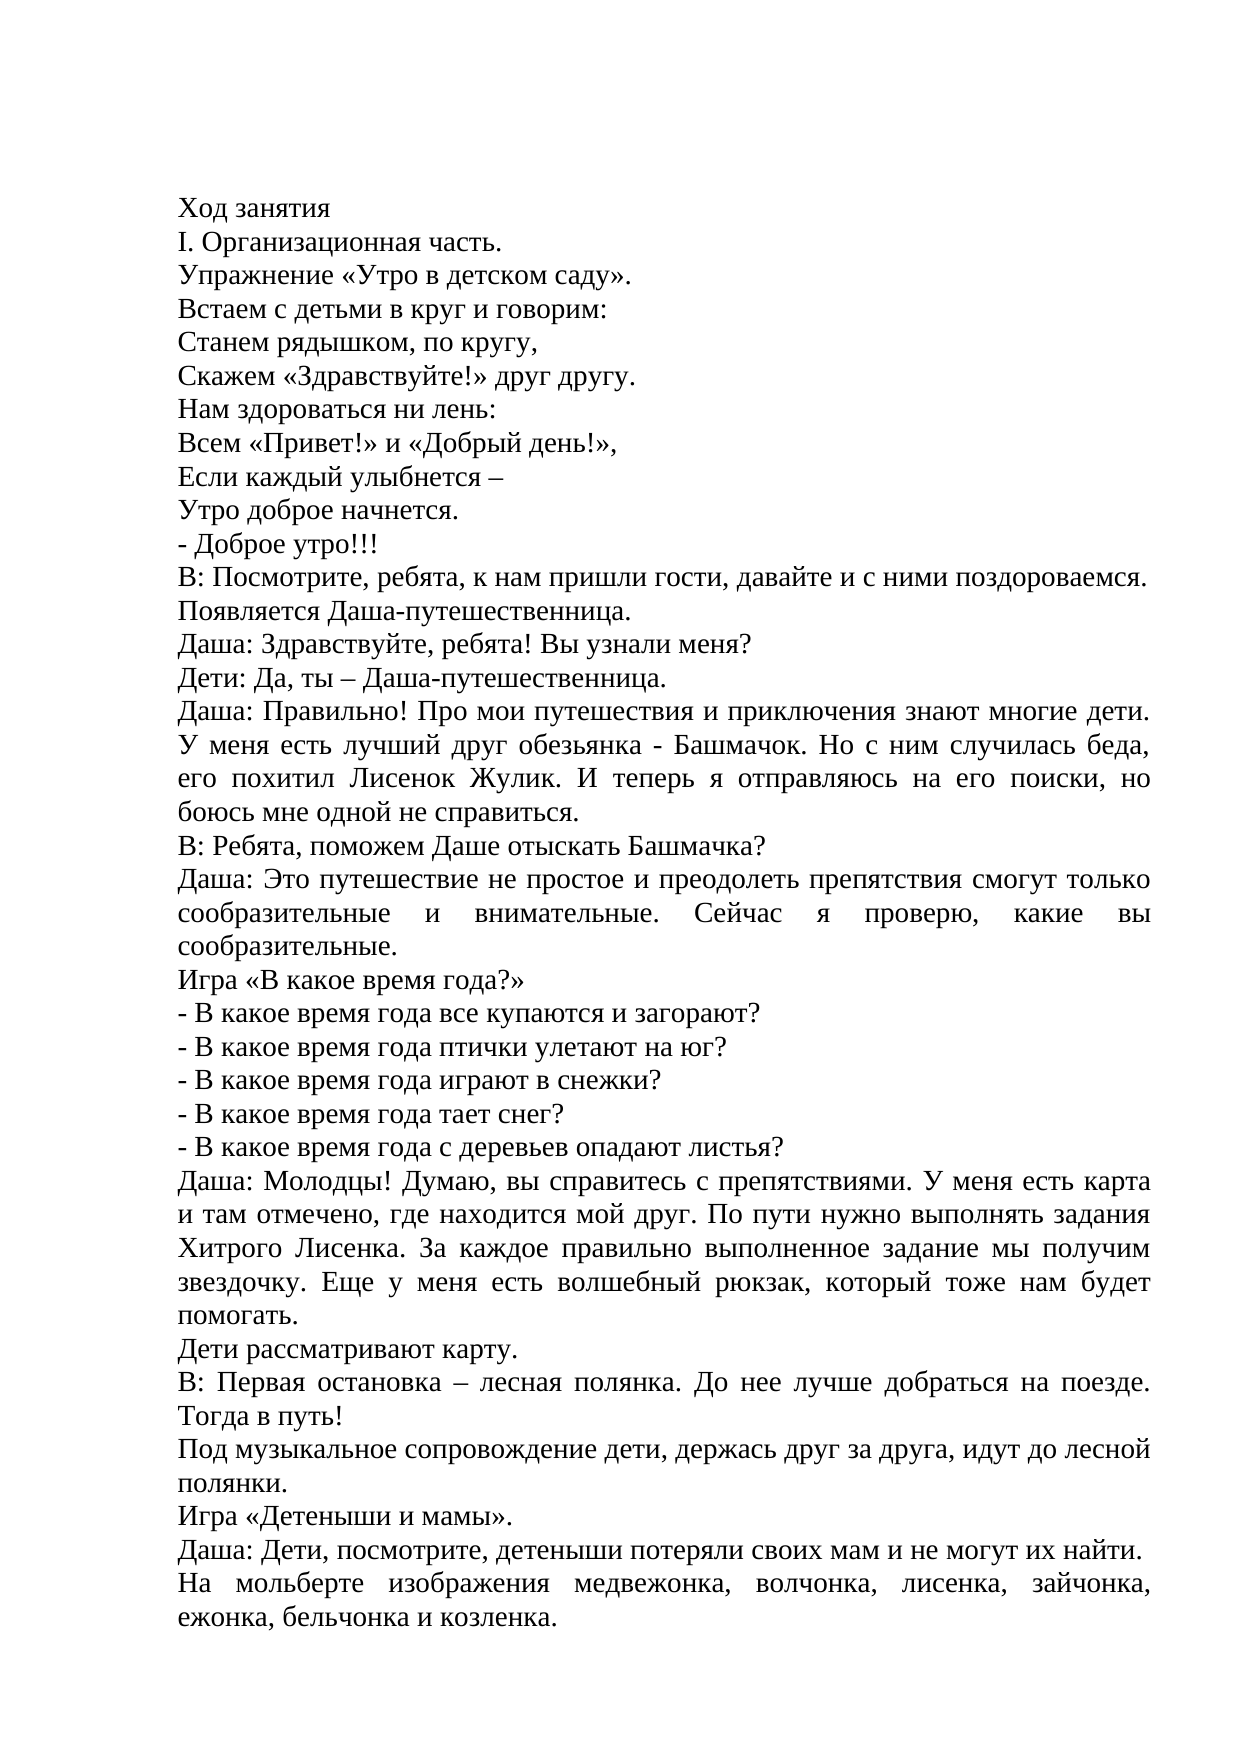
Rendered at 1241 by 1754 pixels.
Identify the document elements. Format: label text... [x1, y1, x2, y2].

text Даша: Это путешествие не простое и преодолеть препятствия смогут только сообразительные и внимательные. Сейчас я проверю, какие вы сообразительные. [177, 861, 1152, 962]
text Утро доброе начнется. [177, 492, 1152, 526]
text - В какое время года с деревьев опадают листья? [177, 1129, 1152, 1163]
text - В какое время года тает снег? [177, 1096, 1152, 1129]
text Нам здороваться ни лень: [177, 392, 1152, 425]
text Ход занятия [177, 190, 1152, 224]
text Появляется Даша-путешественница. [177, 593, 1152, 626]
text Всем «Привет!» и «Добрый день!», [177, 425, 1152, 459]
text В: Посмотрите, ребята, к нам пришли гости, давайте и с ними поздороваемся. [177, 559, 1152, 593]
text - В какое время года играют в снежки? [177, 1062, 1152, 1096]
text Даша: Молодцы! Думаю, вы справитесь с препятствиями. У меня есть карта и там отмечено, где находится мой друг. По пути нужно выполнять задания Хитрого Лисенка. За каждое правильно выполненное задание мы получим звездочку. Еще у меня есть волшебный рюкзак, который тоже нам будет помогать. [177, 1163, 1152, 1331]
text - В какое время года птички улетают на юг? [177, 1029, 1152, 1062]
text Если каждый улыбнется – [177, 459, 1152, 492]
text Игра «Детеныши и мамы». [177, 1498, 1152, 1532]
text Под музыкальное сопровождение дети, держась друг за друга, идут до лесной полянки. [177, 1431, 1152, 1498]
text Станем рядышком, по кругу, [177, 324, 1152, 358]
text Даша: Дети, посмотрите, детеныши потеряли своих мам и не могут их найти. [177, 1532, 1152, 1566]
text I. Организационная часть. [177, 224, 1152, 257]
text Упражнение «Утро в детском саду». [177, 257, 1152, 291]
text Даша: Правильно! Про мои путешествия и приключения знают многие дети. У меня есть лучший друг обезьянка - Башмачок. Но с ним случилась беда, его похитил Лисенок Жулик. И теперь я отправляюсь на его поиски, но боюсь мне одной не справиться. [177, 693, 1152, 828]
text - В какое время года все купаются и загорают? [177, 995, 1152, 1029]
text Дети рассматривают карту. [177, 1331, 1152, 1364]
text Встаем с детьми в круг и говорим: [177, 291, 1152, 324]
text На мольберте изображения медвежонка, волчонка, лисенка, зайчонка, ежонка, бельчонка и козленка. [177, 1566, 1152, 1633]
text В: Первая остановка – лесная полянка. До нее лучше добраться на поезде. Тогда в путь! [177, 1364, 1152, 1431]
text - Доброе утро!!! [177, 526, 1152, 559]
text Дети: Да, ты – Даша-путешественница. [177, 660, 1152, 693]
text Игра «В какое время года?» [177, 962, 1152, 995]
text Скажем «Здравствуйте!» друг другу. [177, 358, 1152, 392]
text В: Ребята, поможем Даше отыскать Башмачка? [177, 828, 1152, 861]
text Даша: Здравствуйте, ребята! Вы узнали меня? [177, 626, 1152, 660]
